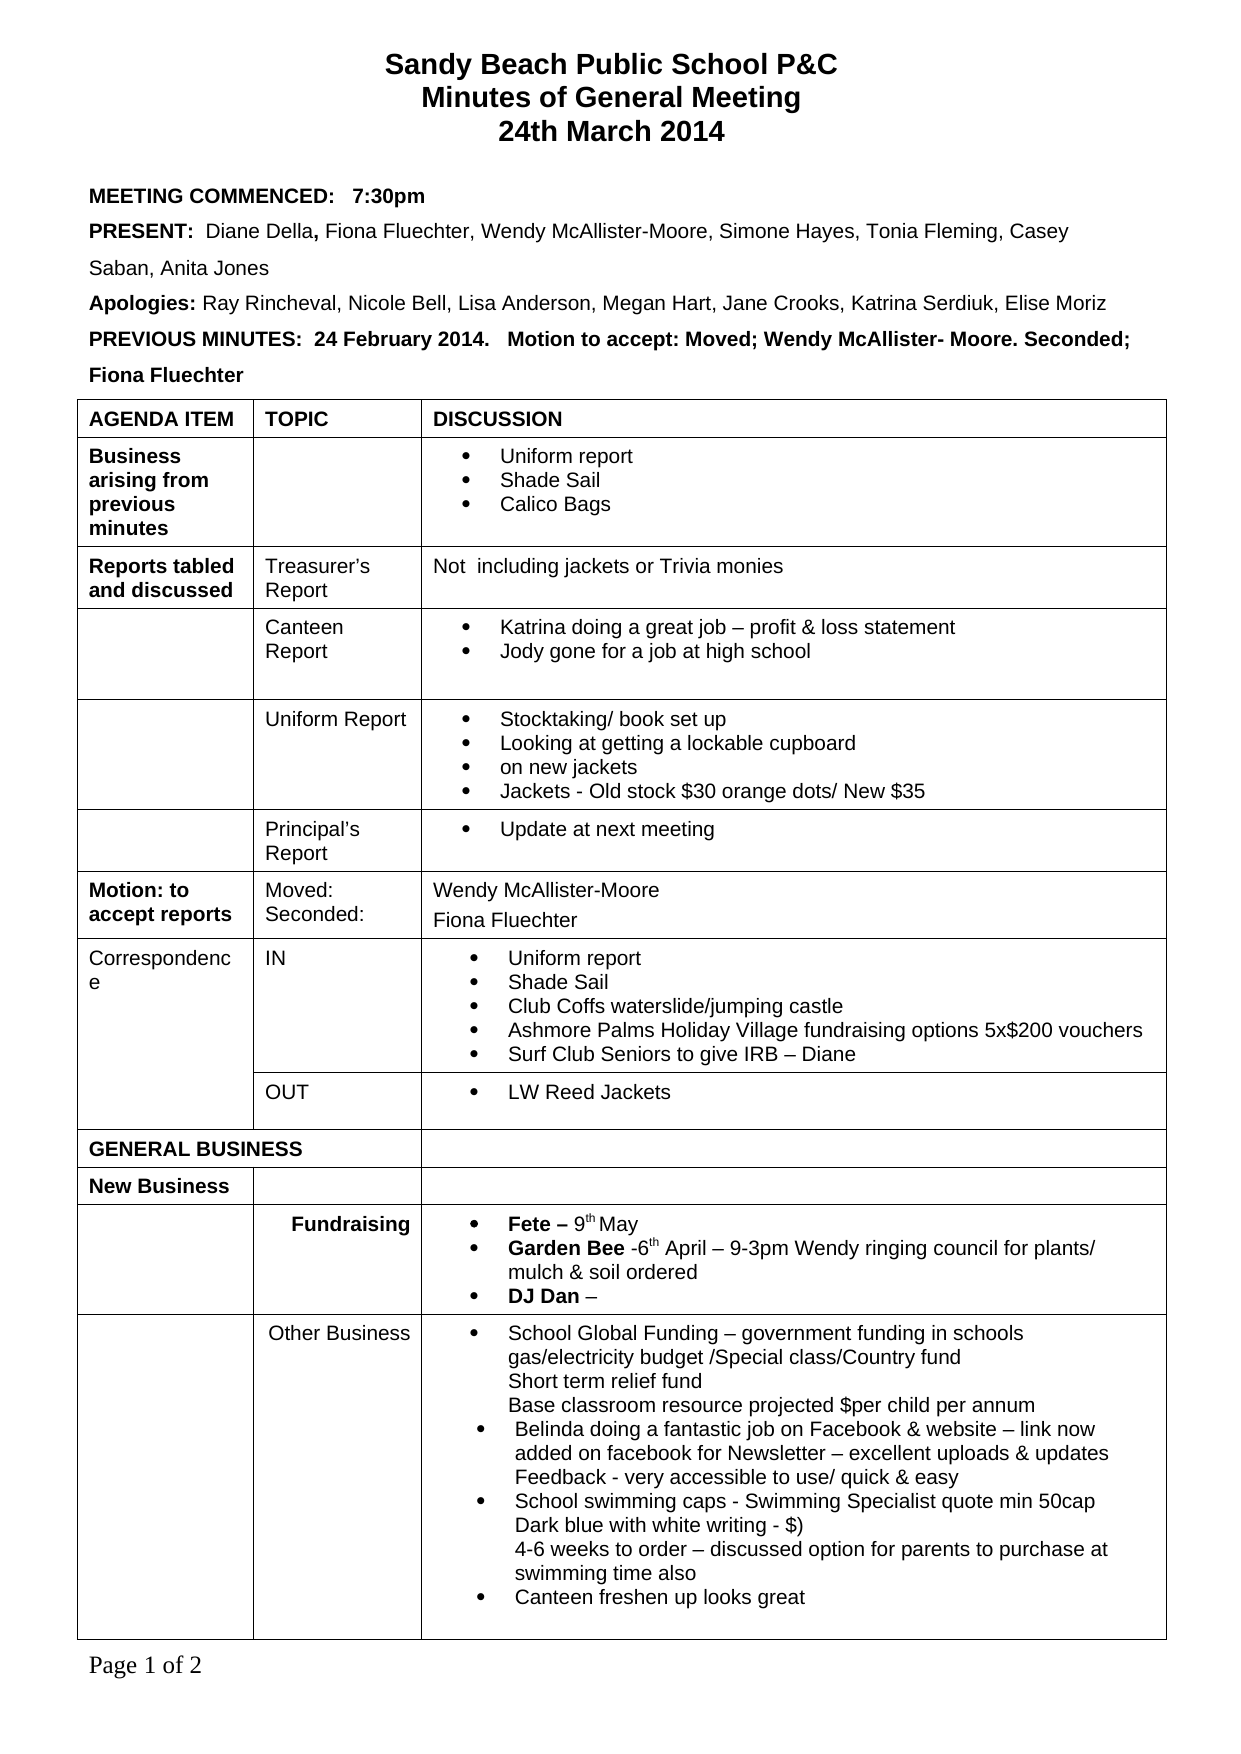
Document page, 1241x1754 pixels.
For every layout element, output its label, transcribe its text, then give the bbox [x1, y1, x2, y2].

table_cell [254, 1168, 421, 1204]
table_cell Business arising from previous minutes [78, 438, 253, 546]
table_cell [254, 438, 421, 546]
text PRESENT: Diane Della, Fiona Fluechter, Wendy McAllister-Moore, Simone Hayes, Tonia Fleming, Casey Saban, Anita Jones [88, 219, 1134, 279]
text Minutes of General Meeting [88, 80, 1134, 114]
table_cell [78, 1315, 253, 1639]
table_cell Motion: to accept reports [78, 872, 253, 938]
table_header TOPIC [254, 400, 421, 437]
table_cell [78, 810, 253, 871]
table_cell Principal’s Report [254, 810, 421, 871]
table_cell Treasurer’s Report [254, 547, 421, 608]
table_cell Uniform report Shade Sail Club Coffs waterslide/jumping castle Ashmore Palms Holiday Village fundraising options 5x$200 vouchers Surf Club Seniors to give IRB – Diane [422, 939, 1166, 1072]
table_cell Reports tabled and discussed [78, 547, 253, 608]
table_cell Correspondence [78, 939, 253, 1129]
table_header AGENDA ITEM [78, 400, 253, 437]
table_cell Fete – 9th May Garden Bee -6th April – 9-3pm Wendy ringing council for plants/ mulch & soil ordered DJ Dan – [422, 1205, 1166, 1314]
table_cell [422, 1130, 1166, 1167]
table_cell Stocktaking/ book set up Looking at getting a lockable cupboard on new jackets Jackets - Old stock $30 orange dots/ New $35 [422, 700, 1166, 809]
table_cell [422, 1168, 1166, 1204]
text Apologies: Ray Rincheval, Nicole Bell, Lisa Anderson, Megan Hart, Jane Crooks, Katrina Serdiuk, Elise Moriz PREVIOUS MINUTES: 24 February 2014. Motion to accept: Moved; Wendy McAllister- Moore. Seconded; Fiona Fluechter [88, 291, 1134, 387]
table_cell OUT [254, 1073, 421, 1129]
table_cell Uniform Report [254, 700, 421, 809]
table_cell Other Business [254, 1315, 421, 1639]
table_cell LW Reed Jackets [422, 1073, 1166, 1129]
table_cell Update at next meeting [422, 810, 1166, 871]
table_cell Canteen Report [254, 609, 421, 699]
table_cell Katrina doing a great job – profit & loss statement Jody gone for a job at high school [422, 609, 1166, 699]
table_cell New Business [78, 1168, 253, 1204]
table_cell Uniform report Shade Sail Calico Bags [422, 438, 1166, 546]
table_cell GENERAL BUSINESS [78, 1130, 421, 1167]
table_cell [78, 1205, 253, 1314]
text Sandy Beach Public School P&C [88, 47, 1134, 80]
table_cell Moved: Seconded: [254, 872, 421, 938]
table_header DISCUSSION [422, 400, 1166, 437]
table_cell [422, 1315, 1166, 1639]
table_cell Wendy McAllister-Moore Fiona Fluechter [422, 872, 1166, 938]
text MEETING COMMENCED: 7:30pm [88, 183, 1134, 207]
table_cell Fundraising [254, 1205, 421, 1314]
text 24th March 2014 [88, 114, 1134, 147]
table_cell Not including jackets or Trivia monies [422, 547, 1166, 608]
table_cell [78, 609, 253, 699]
table_cell IN [254, 939, 421, 1072]
table_cell [78, 700, 253, 809]
